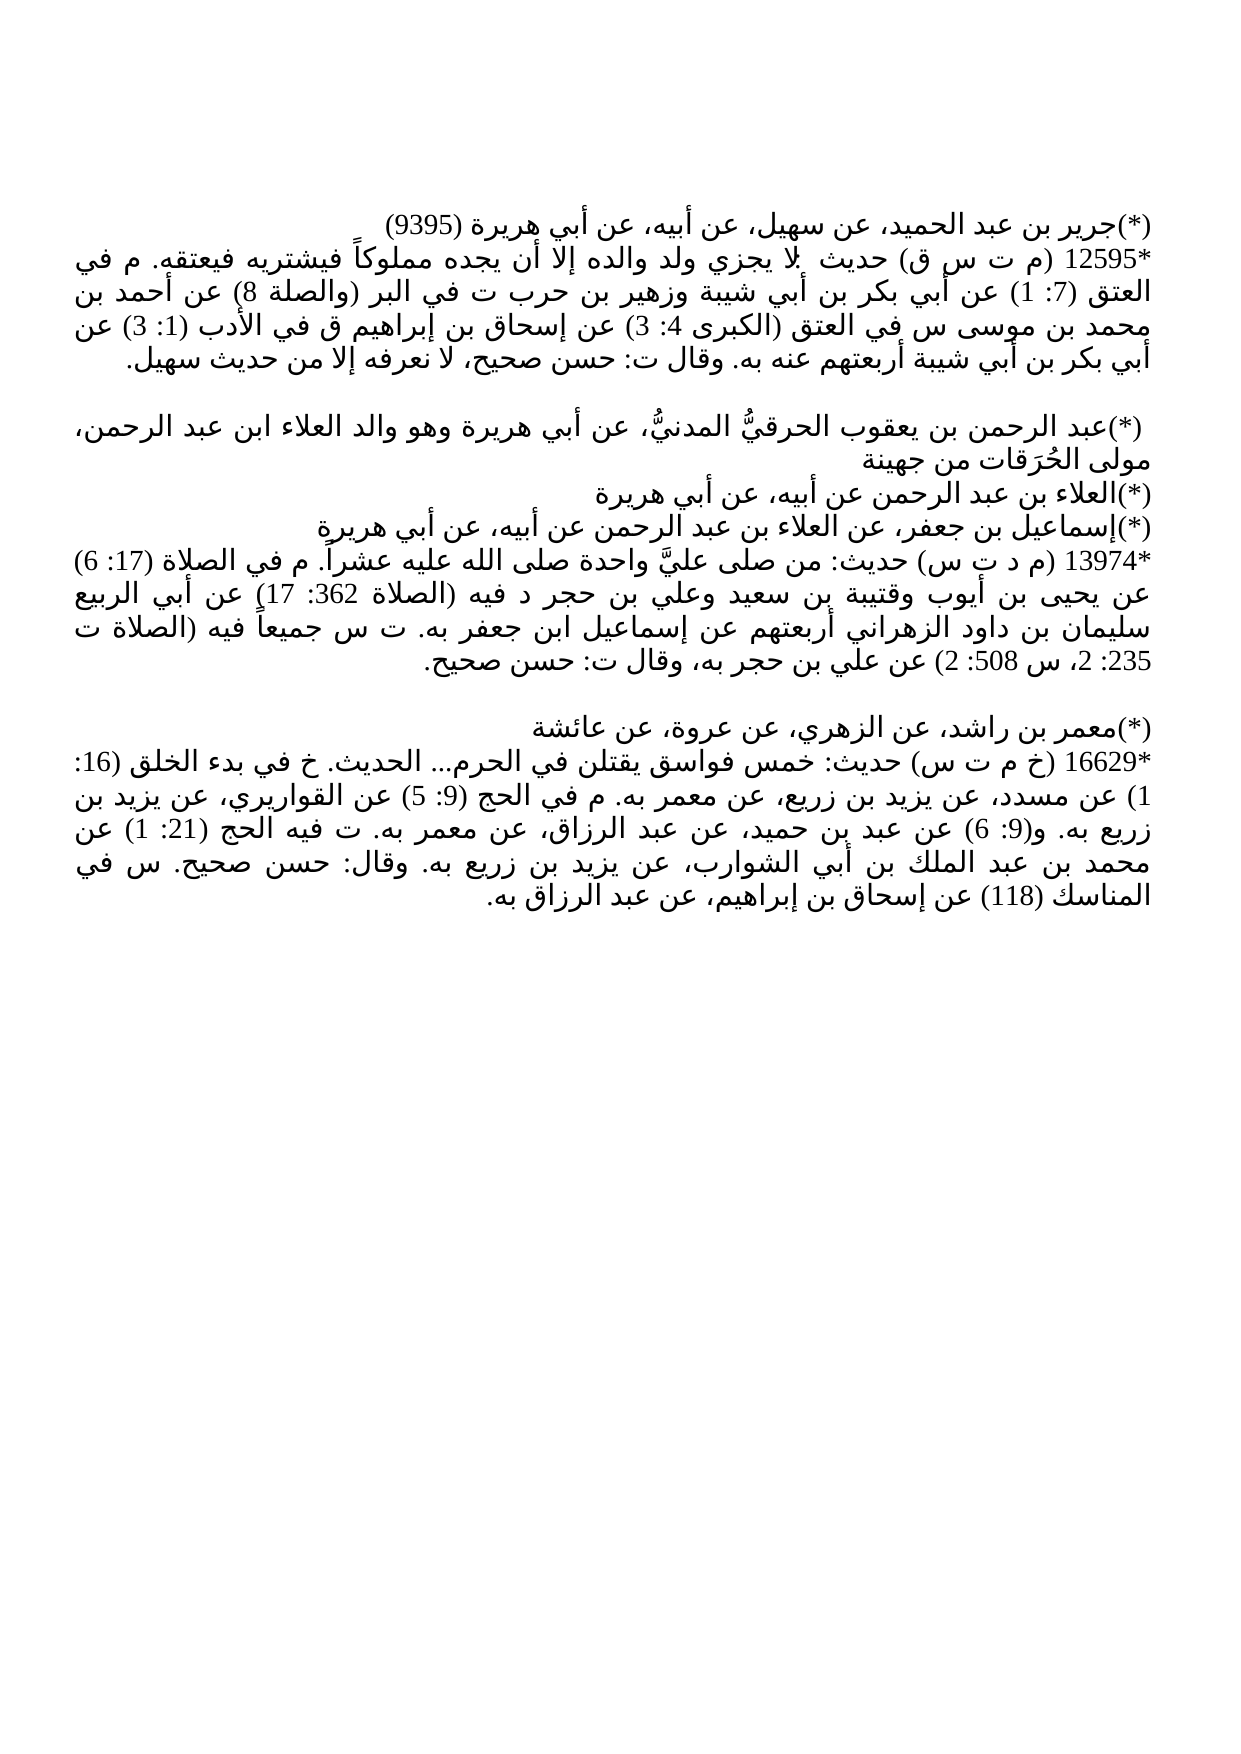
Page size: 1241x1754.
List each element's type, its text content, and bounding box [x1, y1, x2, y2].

text (*)جرير بن عبد الحميد، عن سهيل، عن أبيه، عن أبي هريرة (9395) [74, 207, 1152, 241]
text (*)عبد الرحمن بن يعقوب الحرقيُّ المدنيُّ، عن أبي هريرة وهو والد العلاء ابن عبد الرحمن، مولى الحُرَقات من جهينة [74, 409, 1152, 476]
text (*)إسماعيل بن جعفر، عن العلاء بن عبد الرحمن عن أبيه، عن أبي هريرة [74, 509, 1152, 543]
text *12595 (م ت س ق) حديث: لا يجزي ولد والده إلا أن يجده مملوكاً فيشتريه فيعتقه. م في العتق (7: 1) عن أبي بكر بن أبي شيبة وزهير بن حرب ت في البر (والصلة 8) عن أحمد بن محمد بن موسى س في العتق (الكبرى 4: 3) عن إسحاق بن إبراهيم ق في الأدب (1: 3) عن أبي بكر بن أبي شيبة أربعتهم عنه به. وقال ت: حسن صحيح، لا نعرفه إلا من حديث سهيل. [74, 241, 1152, 375]
text *13974 (م د ت س) حديث: من صلى عليَّ واحدة صلى الله عليه عشراً. م في الصلاة (17: 6) عن يحيى بن أيوب وقتيبة بن سعيد وعلي بن حجر د فيه (الصلاة 362: 17) عن أبي الربيع سليمان بن داود الزهراني أربعتهم عن إسماعيل ابن جعفر به. ت س جميعاً فيه (الصلاة ت 235: 2، س 508: 2) عن علي بن حجر به، وقال ت: حسن صحيح. [74, 543, 1152, 677]
text (*)معمر بن راشد، عن الزهري، عن عروة، عن عائشة [74, 711, 1152, 744]
text (*)العلاء بن عبد الرحمن عن أبيه، عن أبي هريرة [74, 476, 1152, 509]
text *16629 (خ م ت س) حديث: خمس فواسق يقتلن في الحرم... الحديث. خ في بدء الخلق (16: 1) عن مسدد، عن يزيد بن زريع، عن معمر به. م في الحج (9: 5) عن القواريري، عن يزيد بن زريع به. و(9: 6) عن عبد بن حميد، عن عبد الرزاق، عن معمر به. ت فيه الحج (21: 1) عن محمد بن عبد الملك بن أبي الشوارب، عن يزيد بن زريع به. وقال: حسن صحيح. س في المناسك (118) عن إسحاق بن إبراهيم، عن عبد الرزاق به. [74, 744, 1152, 912]
